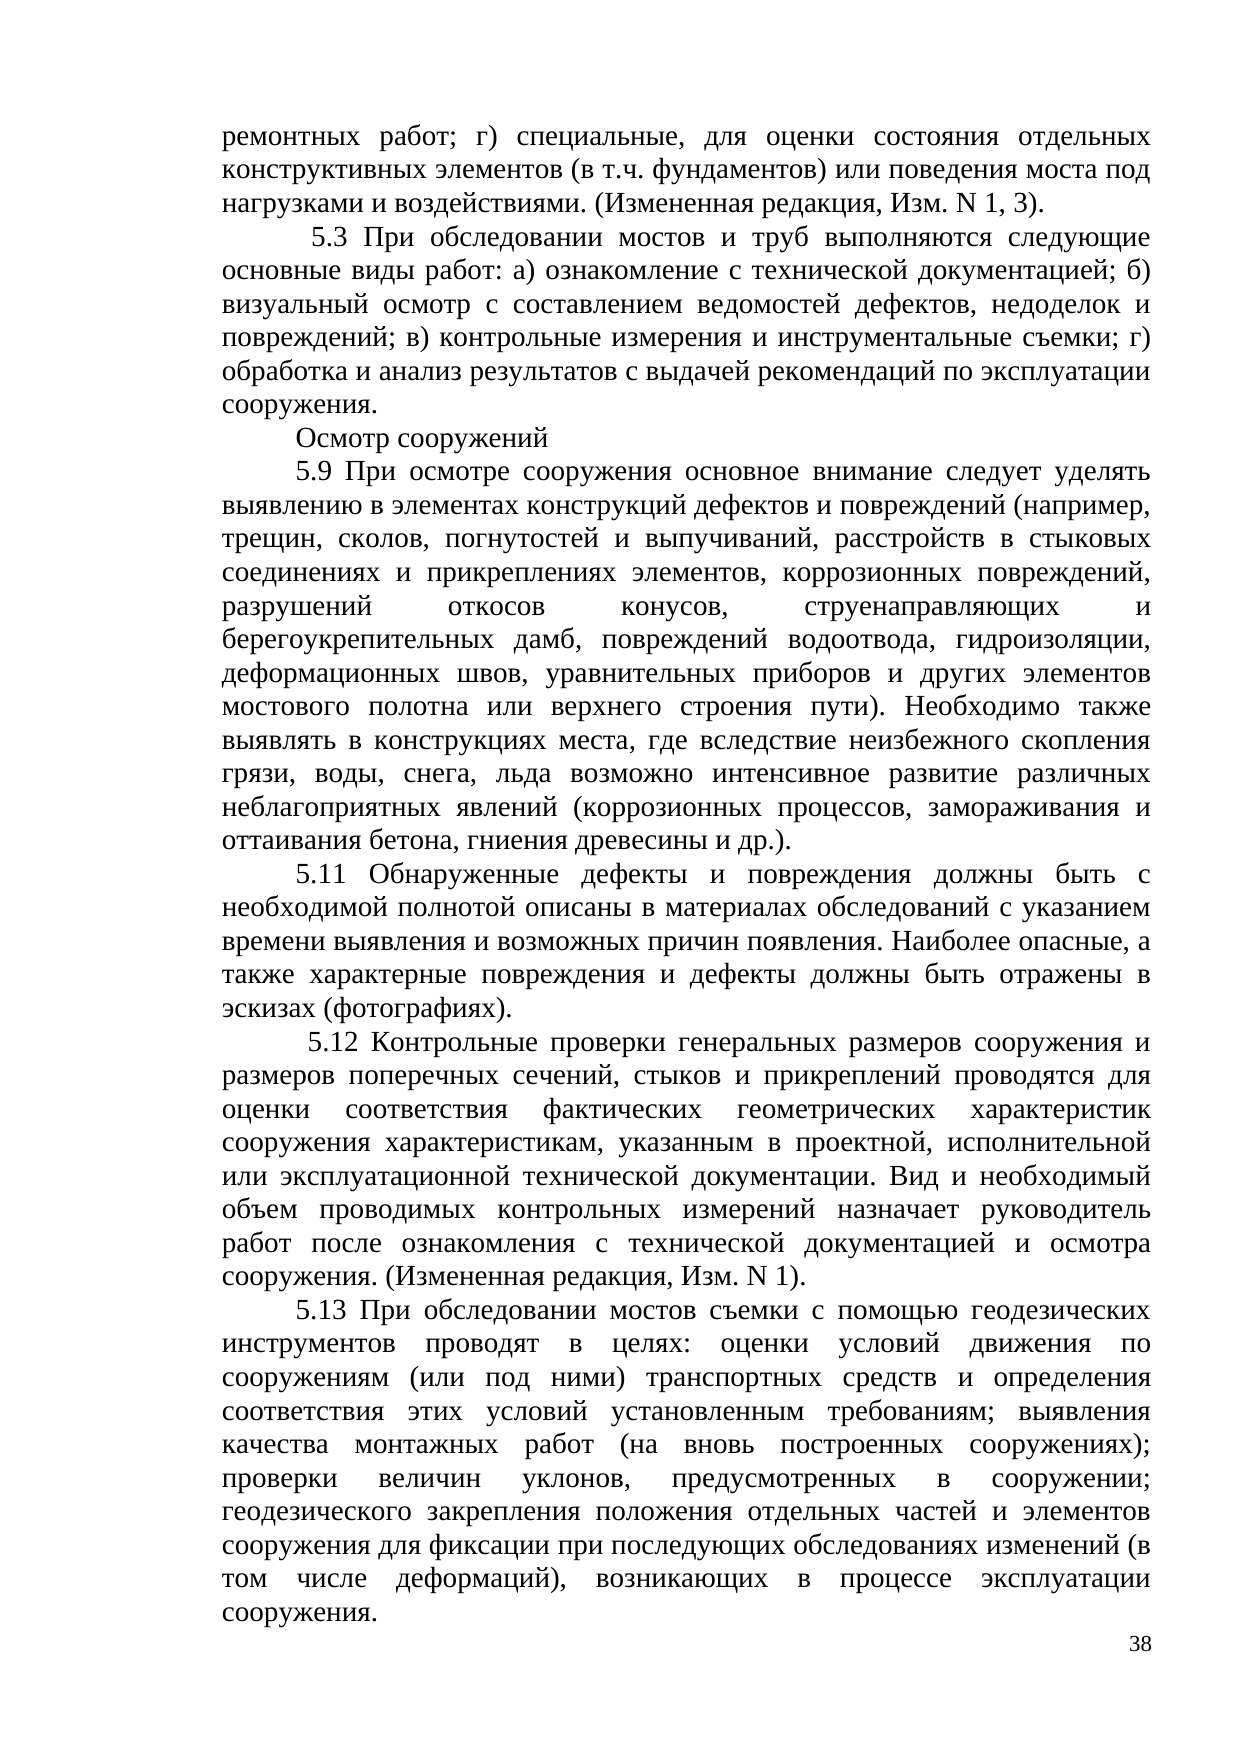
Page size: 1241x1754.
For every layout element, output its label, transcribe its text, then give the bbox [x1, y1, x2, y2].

text 5.9 При осмотре сооружения основное внимание следует уделять выявлению в элементах конструкций дефектов и повреждений (например, трещин, сколов, погнутостей и выпучиваний, расстройств в стыковых соединениях и прикреплениях элементов, коррозионных повреждений, разрушений откосов конусов, струенаправляющих и берегоукрепительных дамб, повреждений водоотвода, гидроизоляции, деформационных швов, уравнительных приборов и других элементов мостового полотна или верхнего строения пути). Необходимо также выявлять в конструкциях места, где вследствие неизбежного скопления грязи, воды, снега, льда возможно интенсивное развитие различных неблагоприятных явлений (коррозионных процессов, замораживания и оттаивания бетона, гниения древесины и др.). [222, 453, 1152, 856]
text Осмотр сооружений [222, 420, 1152, 453]
text 5.13 При обследовании мостов съемки с помощью геодезических инструментов проводят в целях: оценки условий движения по сооружениям (или под ними) транспортных средств и определения соответствия этих условий установленным требованиям; выявления качества монтажных работ (на вновь построенных сооружениях); проверки величин уклонов, предусмотренных в сооружении; геодезического закрепления положения отдельных частей и элементов сооружения для фиксации при последующих обследованиях изменений (в том числе деформаций), возникающих в процессе эксплуатации сооружения. [222, 1292, 1152, 1627]
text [222, 118, 1152, 219]
text 5.11 Обнаруженные дефекты и повреждения должны быть с необходимой полнотой описаны в материалах обследований с указанием времени выявления и возможных причин появления. Наиболее опасные, а также характерные повреждения и дефекты должны быть отражены в эскизах (фотографиях). [222, 856, 1152, 1024]
text 5.3 При обследовании мостов и труб выполняются следующие основные виды работ: а) ознакомление с технической документацией; б) визуальный осмотр с составлением ведомостей дефектов, недоделок и повреждений; в) контрольные измерения и инструментальные съемки; г) обработка и анализ результатов с выдачей рекомендаций по эксплуатации сооружения. [222, 219, 1152, 420]
text 5.12 Контрольные проверки генеральных размеров сооружения и размеров поперечных сечений, стыков и прикреплений проводятся для оценки соответствия фактических геометрических характеристик сооружения характеристикам, указанным в проектной, исполнительной или эксплуатационной технической документации. Вид и необходимый объем проводимых контрольных измерений назначает руководитель работ после ознакомления с технической документацией и осмотра сооружения. (Измененная редакция, Изм. N 1). [222, 1024, 1152, 1292]
